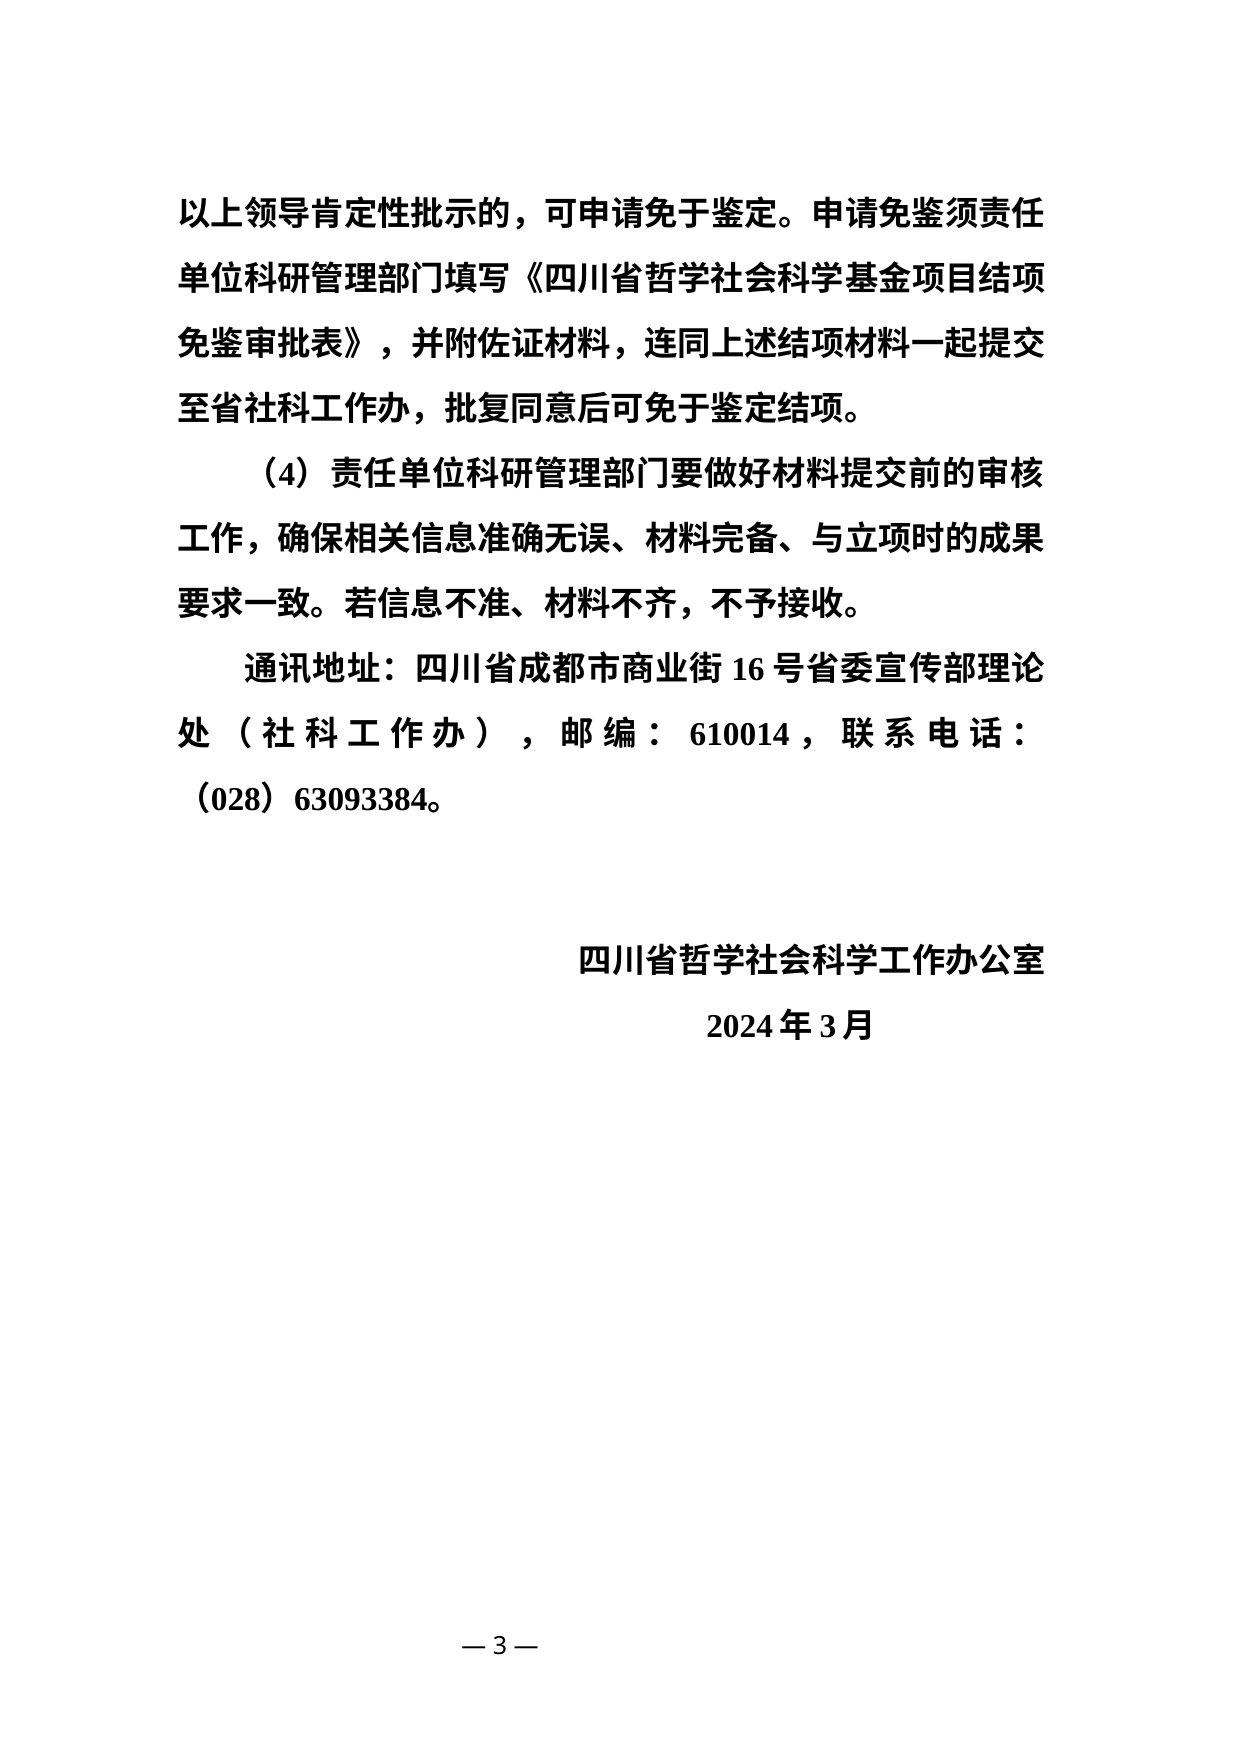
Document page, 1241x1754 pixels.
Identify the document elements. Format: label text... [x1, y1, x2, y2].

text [177, 178, 1045, 438]
text （4）责任单位科研管理部门要做好材料提交前的审核工作，确保相关信息准确无误、材料完备、与立项时的成果要求一致。若信息不准、材料不齐，不予接收。 [177, 438, 1045, 633]
list 2024年3月 [177, 991, 1045, 1056]
list 四川省哲学社会科学工作办公室 [177, 926, 1045, 991]
text 通讯地址：四川省成都市商业街16号省委宣传部理论处（社科工作办），邮编：610014，联系电话：（028）63093384。 [177, 633, 1045, 828]
